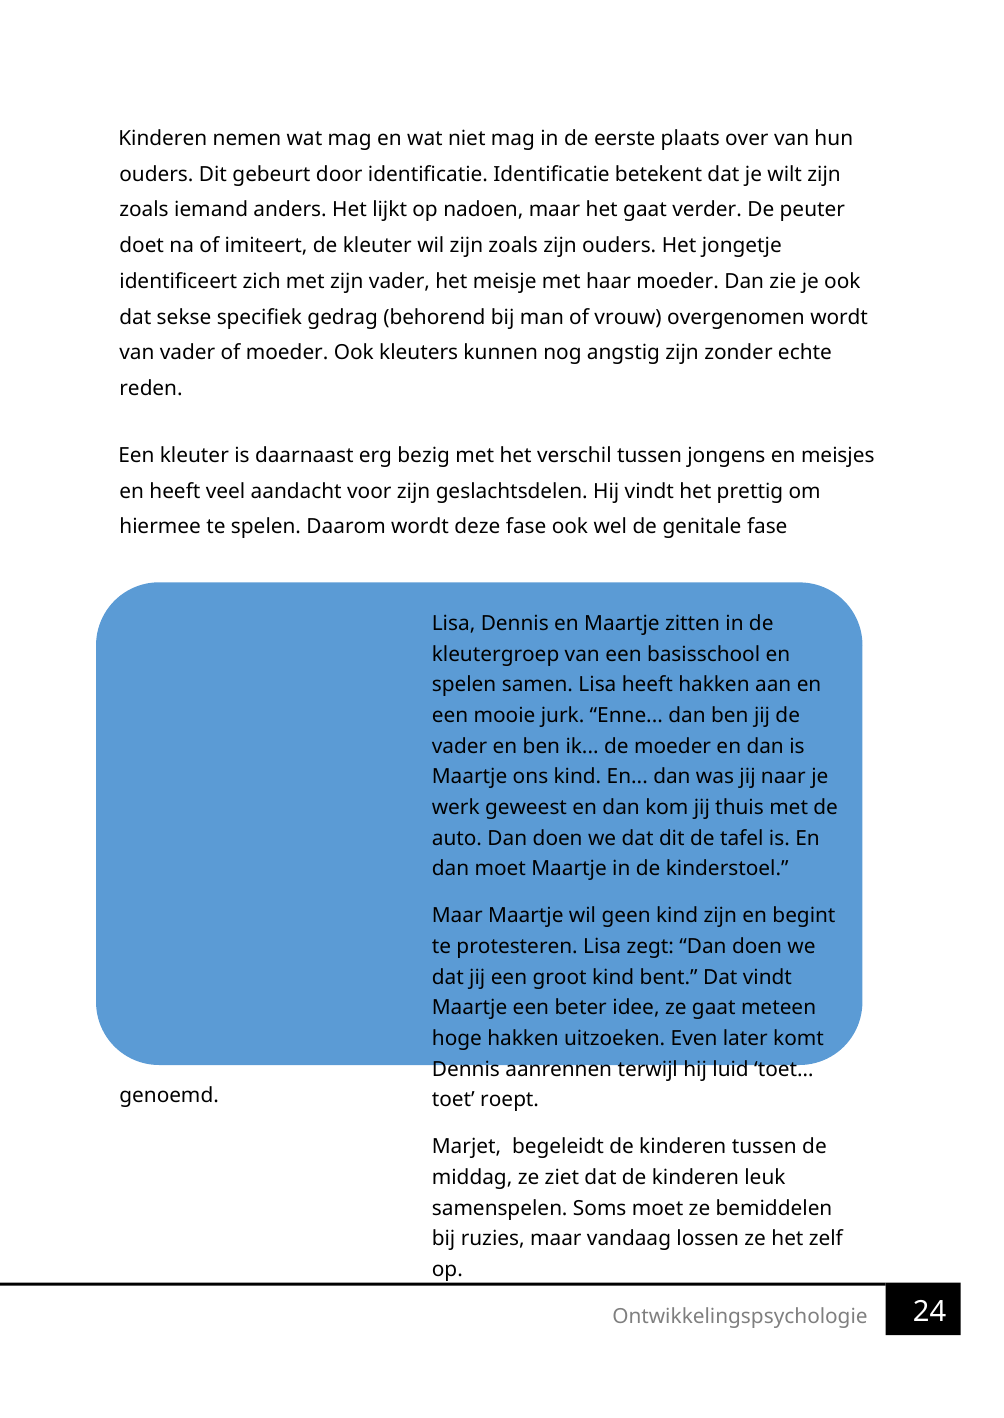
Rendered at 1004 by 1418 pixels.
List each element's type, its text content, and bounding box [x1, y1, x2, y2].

text Kinderen nemen wat mag en wat niet mag in de eerste plaats over van hun ouders. Dit gebeurt door identificatie. Identificatie betekent dat je wilt zijn zoals iemand anders. Het lijkt op nadoen, maar het gaat verder. De peuter doet na of imiteert, de kleuter wil zijn zoals zijn ouders. Het jongetje identificeert zich met zijn vader, het meisje met haar moeder. Dan zie je ook dat sekse specifiek gedrag (behorend bij man of vrouw) overgenomen wordt van vader of moeder. Ook kleuters kunnen nog angstig zijn zonder echte reden. [118, 123, 886, 402]
text Een kleuter is daarnaast erg bezig met het verschil tussen jongens en meisjes en heeft veel aandacht voor zijn geslachtsdelen. Hij vindt het prettig om hiermee te spelen. Daarom wordt deze fase ook wel de genitale fase genoemd. [118, 440, 886, 1109]
